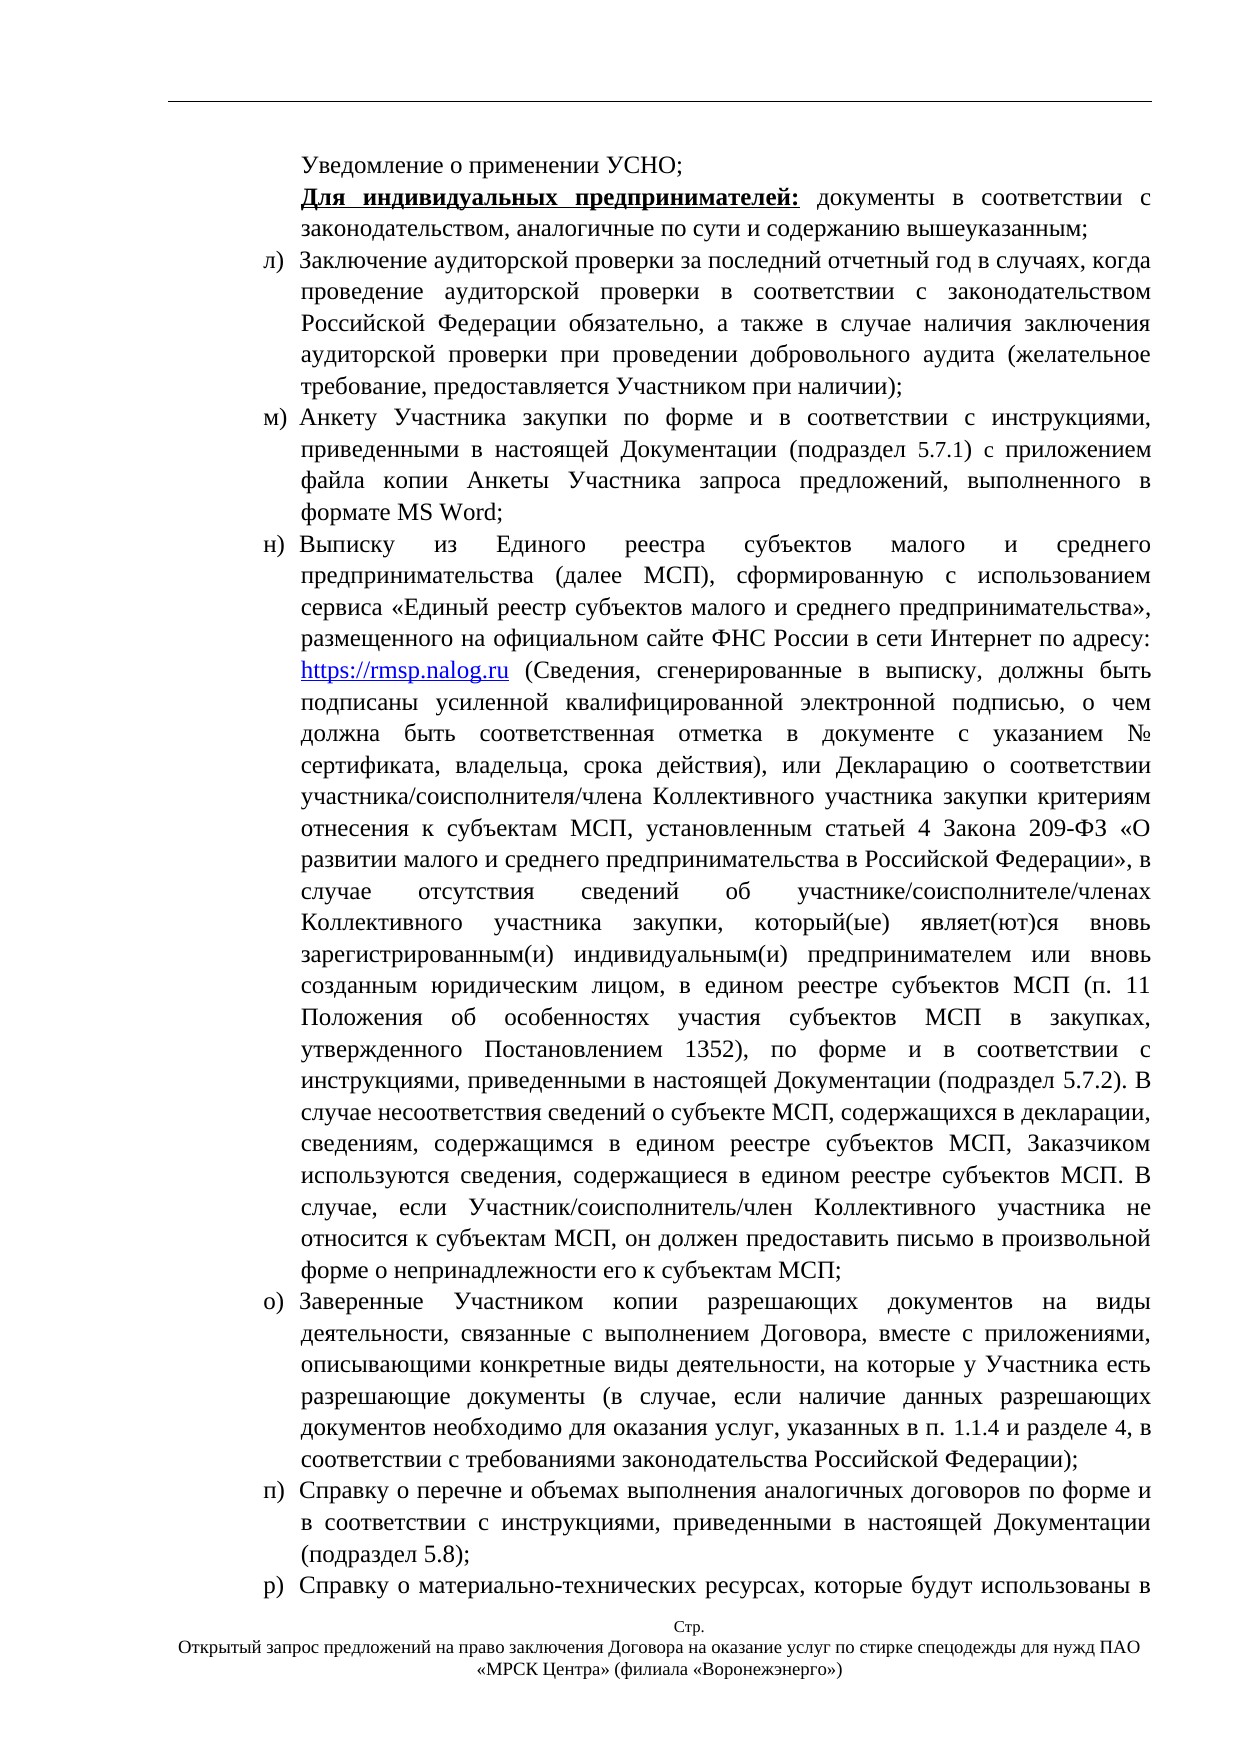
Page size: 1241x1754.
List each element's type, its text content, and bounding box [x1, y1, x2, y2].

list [263, 1570, 1152, 1599]
text Уведомление о применении УСНО; [301, 150, 1152, 179]
list Заверенные Участником копии разрешающих документов на виды деятельности, связанные с выполнением Договора, вместе с приложениями, описывающими конкретные виды деятельности, на которые у Участника есть разрешающие документы (в случае, если наличие данных разрешающих документов необходимо для оказания услуг, указанных в п. 1.1.4 и разделе 4, в соответствии с требованиями законодательства Российской Федерации); [263, 1286, 1152, 1473]
list Анкету Участника закупки по форме и в соответствии с инструкциями, приведенными в настоящей Документации (подраздел 5.7.1) с приложением файла копии Анкеты Участника запроса предложений, выполненного в формате MS Word; [263, 402, 1152, 526]
list Заключение аудиторской проверки за последний отчетный год в случаях, когда проведение аудиторской проверки в соответствии с законодательством Российской Федерации обязательно, а также в случае наличия заключения аудиторской проверки при проведении добровольного аудита (желательное требование, предоставляется Участником при наличии); [263, 245, 1152, 400]
list Выписку из Единого реестра субъектов малого и среднего предпринимательства (далее МСП), сформированную с использованием сервиса «Единый реестр субъектов малого и среднего предпринимательства», размещенного на официальном сайте ФНС России в сети Интернет по адресу: https://rmsp.nalog.ru (Сведения, сгенерированные в выписку, должны быть подписаны усиленной квалифицированной электронной подписью, о чем должна быть соответственная отметка в документе с указанием № сертификата, владельца, срока действия), или Декларацию о соответствии участника/соисполнителя/члена Коллективного участника закупки критериям отнесения к субъектам МСП, установленным статьей 4 Закона 209-ФЗ «О развитии малого и среднего предпринимательства в Российской Федерации», в случае отсутствия сведений об участнике/соисполнителе/членах Коллективного участника закупки, который(ые) являет(ют)ся вновь зарегистрированным(и) индивидуальным(и) предпринимателем или вновь созданным юридическим лицом, в едином реестре субъектов МСП (п. 11 Положения об особенностях участия субъектов МСП в закупках, утвержденного Постановлением 1352), по форме и в соответствии с инструкциями, приведенными в настоящей Документации (подраздел 5.7.2). В случае несоответствия сведений о субъекте МСП, содержащихся в декларации, сведениям, содержащимся в едином реестре субъектов МСП, Заказчиком используются сведения, содержащиеся в едином реестре субъектов МСП. В случае, если Участник/соисполнитель/член Коллективного участника не относится к субъектам МСП, он должен предоставить письмо в произвольной форме о непринадлежности его к субъектам МСП; [263, 529, 1152, 1283]
list Справку о перечне и объемах выполнения аналогичных договоров по форме и в соответствии с инструкциями, приведенными в настоящей Документации (подраздел 5.8); [263, 1476, 1152, 1567]
text Для индивидуальных предпринимателей: документы в соответствии с законодательством, аналогичные по сути и содержанию вышеуказанным; [301, 182, 1152, 242]
